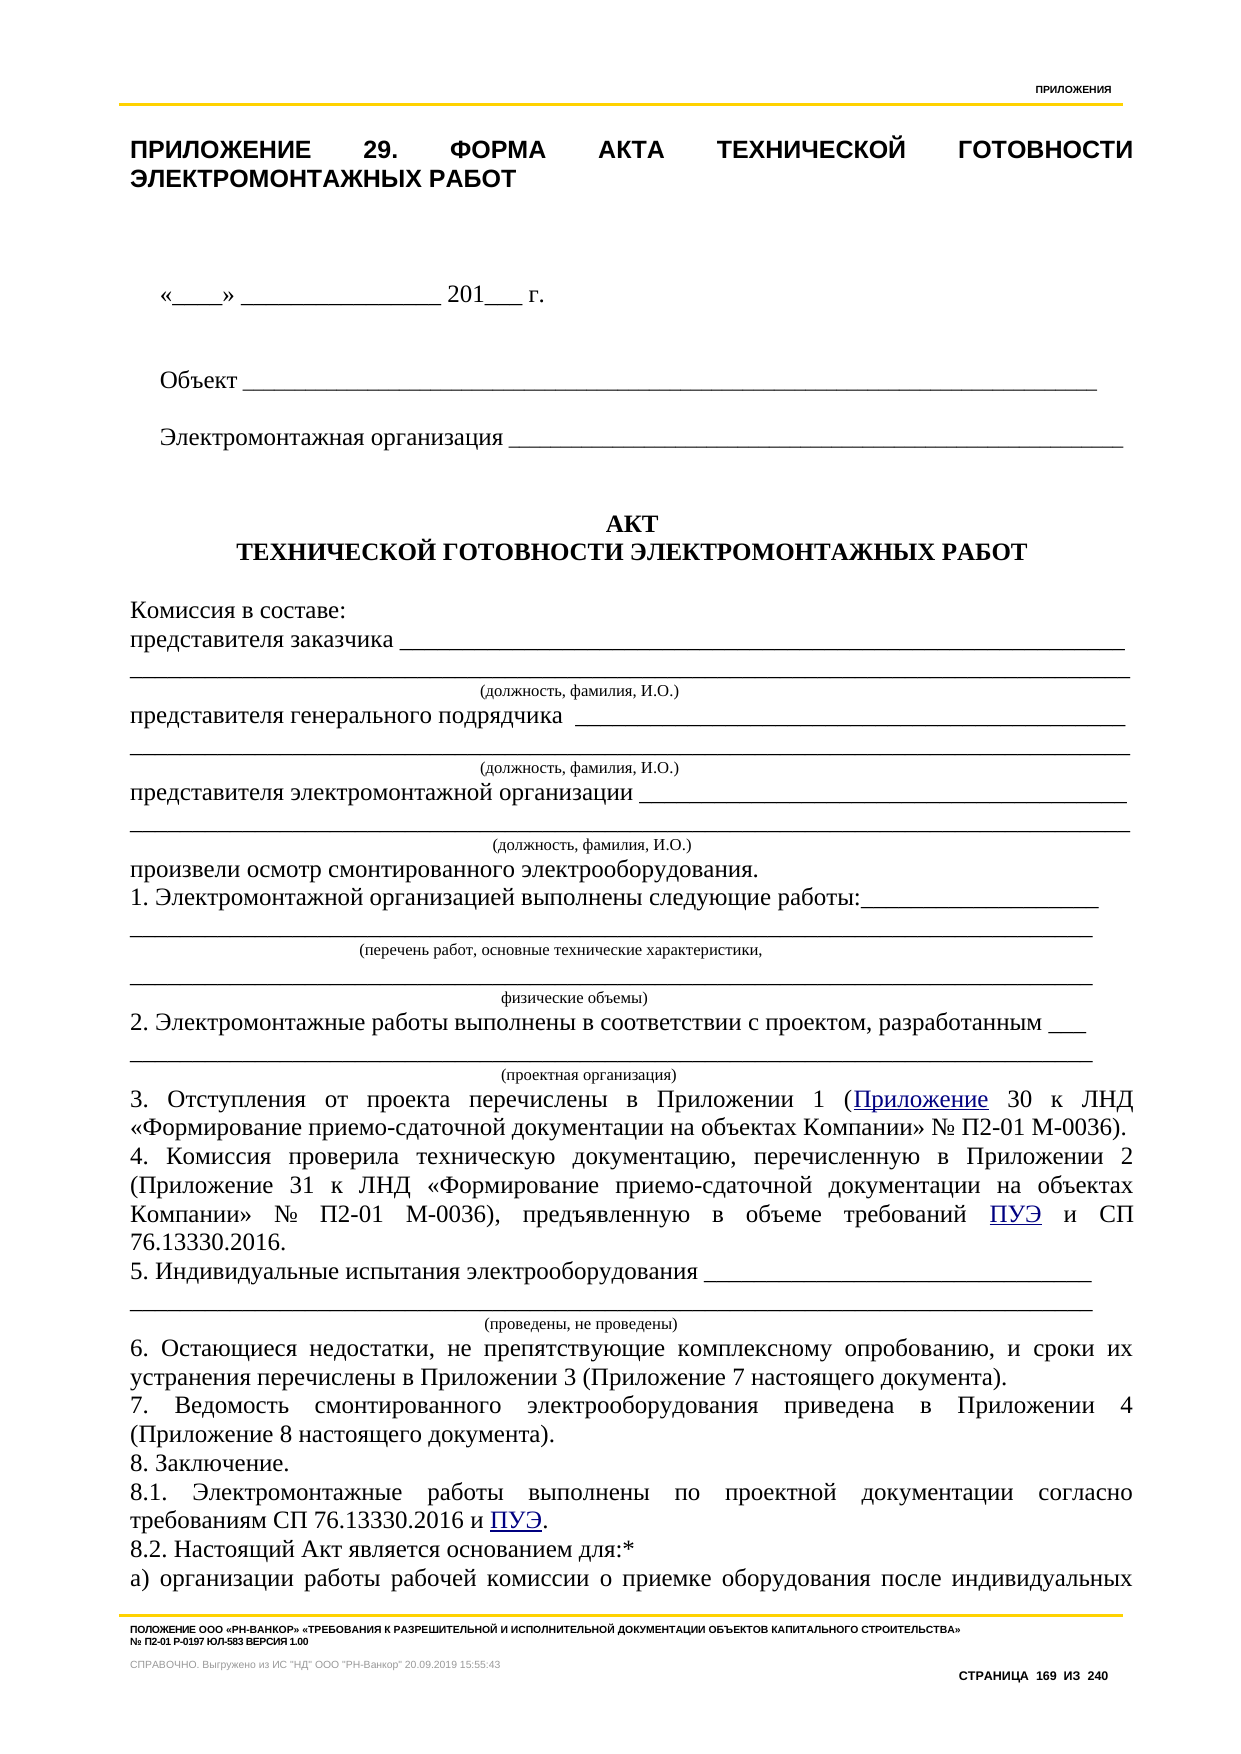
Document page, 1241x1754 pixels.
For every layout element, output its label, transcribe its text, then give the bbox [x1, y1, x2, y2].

text 8.1. Электромонтажные работы выполнены по проектной документации согласно требованиям СП 76.13330.2016 и ПУЭ. [130, 1477, 1134, 1534]
text (проектная организация) [130, 1064, 1134, 1084]
text _____________________________________________________________________________ [130, 1285, 1134, 1314]
text Электромонтажная организация ___________________________________________________________ [130, 422, 1134, 451]
text (перечень работ, основные технические характеристики, [130, 940, 1134, 959]
text ТЕХНИЧЕСКОЙ ГОТОВНОСТИ ЭЛЕКТРОМОНТАЖНЫХ РАБОТ [130, 537, 1134, 566]
text 6. Остающиеся недостатки, не препятствующие комплексному опробованию, и сроки их устранения перечислены в Приложении 3 (Приложение 7 настоящего документа). [130, 1333, 1134, 1390]
text (должность, фамилия, И.О.) [130, 834, 1134, 854]
text 4. Комиссия проверила техническую документацию, перечисленную в Приложении 2 (Приложение 31 к ЛНД «Формирование приемо-сдаточной документации на объектах Компании» № П2-01 М-0036), предъявленную в объеме требований ПУЭ и СП 76.13330.2016. [130, 1141, 1134, 1256]
text 8.2. Настоящий Акт является основанием для:* [130, 1534, 1134, 1563]
text 5. Индивидуальные испытания электрооборудования _______________________________ [130, 1256, 1134, 1285]
text 3. Отступления от проекта перечислены в Приложении 1 (Приложение 30 к ЛНД «Формирование приемо-сдаточной документации на объектах Компании» № П2-01 М-0036). [130, 1084, 1134, 1141]
text ________________________________________________________________________________ [130, 806, 1134, 834]
text 2. Электромонтажные работы выполнены в соответствии с проектом, разработанным ___ [130, 1007, 1134, 1036]
text (должность, фамилия, И.О.) [130, 758, 1134, 777]
text 1. Электромонтажной организацией выполнены следующие работы:___________________ [130, 882, 1134, 911]
text (должность, фамилия, И.О.) [130, 681, 1134, 700]
text 8. Заключение. [130, 1448, 1134, 1477]
text представителя электромонтажной организации _______________________________________ [130, 777, 1134, 806]
text ________________________________________________________________________________ [130, 729, 1134, 758]
text Объект __________________________________________________________________________________ [130, 365, 1134, 394]
text физические объемы) [130, 988, 1134, 1007]
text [130, 1563, 1134, 1592]
text АКТ [130, 509, 1134, 537]
text произвели осмотр смонтированного электрооборудования. [130, 854, 1134, 882]
text Комиссия в составе: [130, 595, 1134, 624]
text ________________________________________________________________________________ [130, 652, 1134, 681]
text 7. Ведомость смонтированного электрооборудования приведена в Приложении 4 (Приложение 8 настоящего документа). [130, 1390, 1134, 1448]
text _____________________________________________________________________________ [130, 959, 1134, 988]
text представителя заказчика __________________________________________________________ [130, 624, 1134, 652]
text _____________________________________________________________________________ [130, 911, 1134, 940]
text (проведены, не проведены) [130, 1314, 1134, 1333]
text _____________________________________________________________________________ [130, 1036, 1134, 1064]
subtitle ПРИЛОЖЕНИЕ 29. ФОРМА АКТА ТЕХНИЧЕСКОЙ ГОТОВНОСТИ ЭЛЕКТРОМОНТАЖНЫХ РАБОТ [130, 135, 1134, 192]
text представителя генерального подрядчика ____________________________________________ [130, 700, 1134, 729]
text «____» ________________ 201___ г. [130, 279, 1134, 307]
